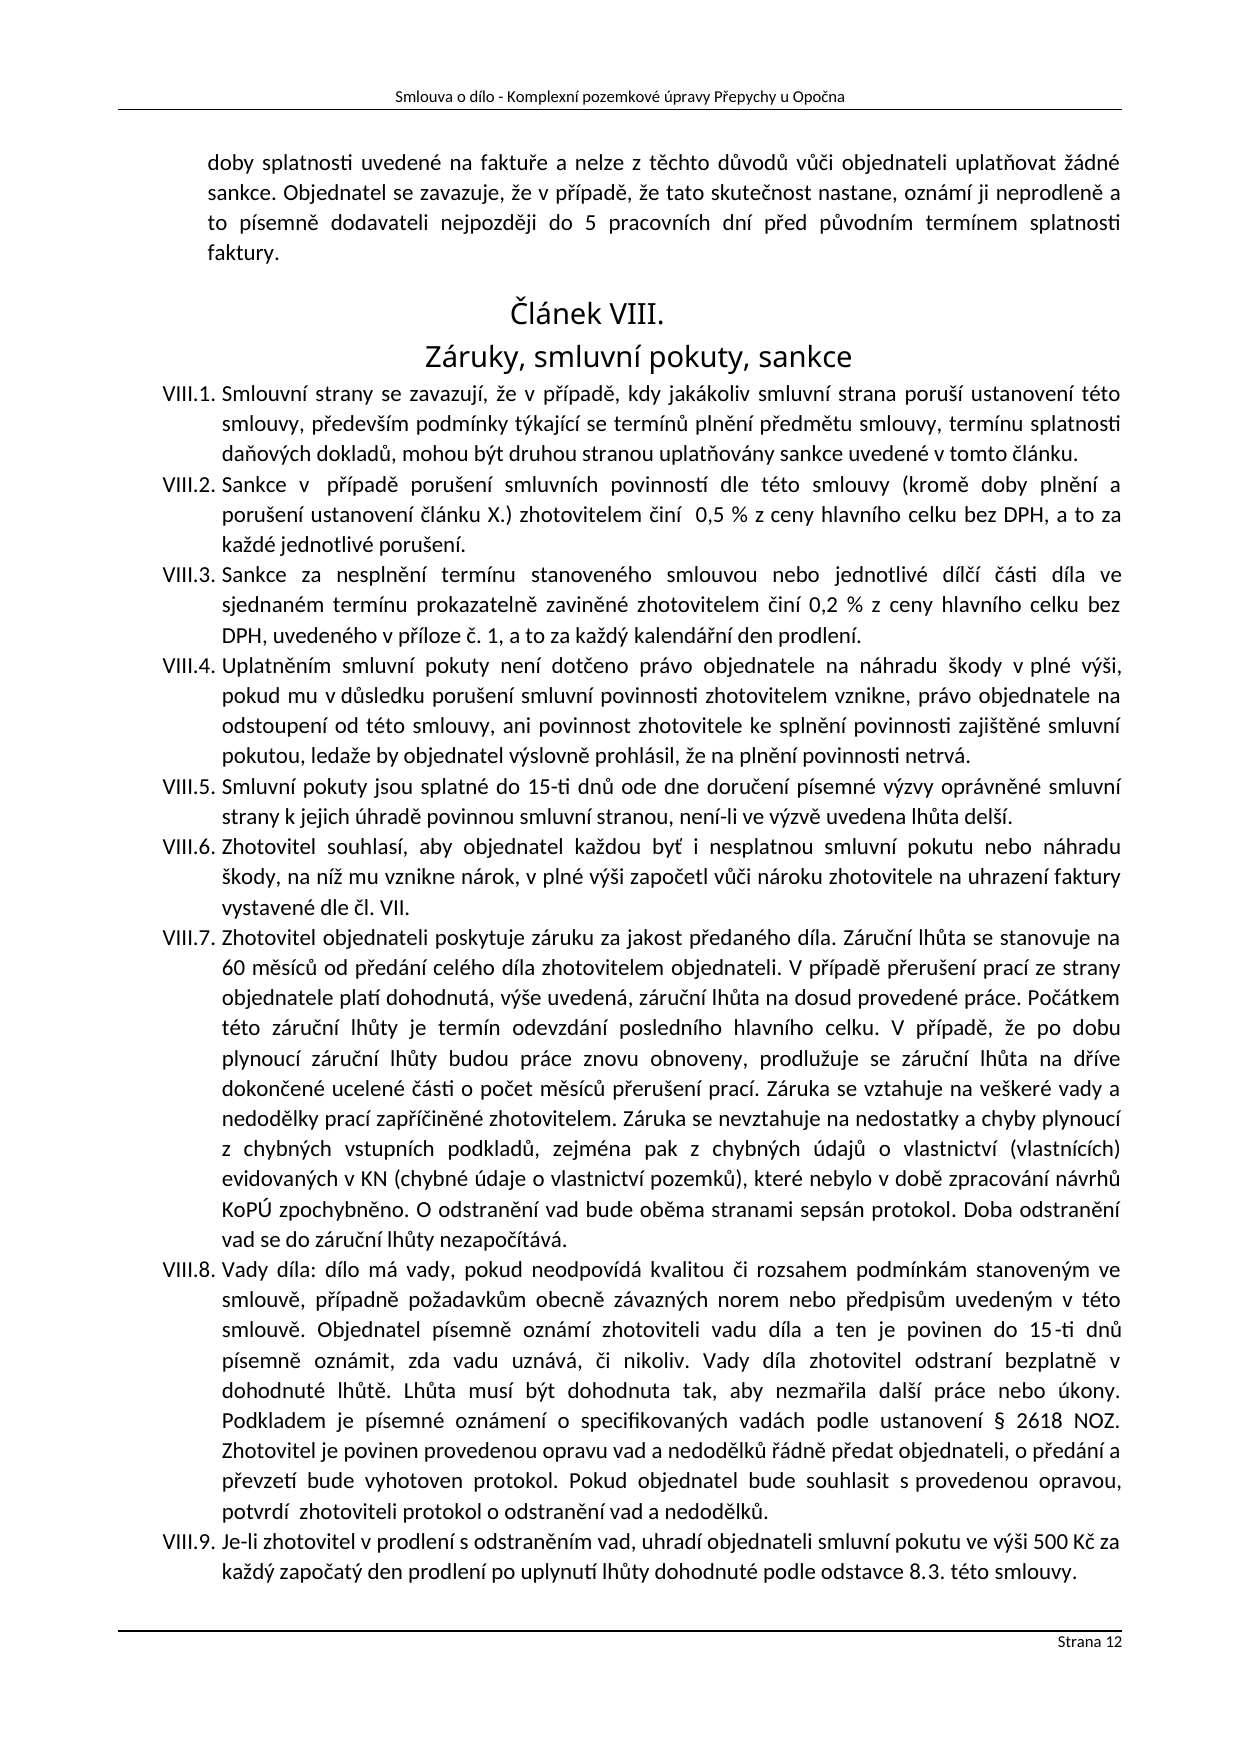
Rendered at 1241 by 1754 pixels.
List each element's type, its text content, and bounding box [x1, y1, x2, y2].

list Vady díla: dílo má vady, pokud neodpovídá kvalitou či rozsahem podmínkám stanoveným ve smlouvě, případně požadavkům obecně závazných norem nebo předpisům uvedeným v této smlouvě. Objednatel písemně oznámí zhotoviteli vadu díla a ten je povinen do 15-ti dnů písemně oznámit, zda vadu uznává, či nikoliv. Vady díla zhotovitel odstraní bezplatně v dohodnuté lhůtě. Lhůta musí být dohodnuta tak, aby nezmařila další práce nebo úkony. Podkladem je písemné oznámení o specifikovaných vadách podle ustanovení § 2618 NOZ. Zhotovitel je povinen provedenou opravu vad a nedodělků řádně předat objednateli, o předání a převzetí bude vyhotoven protokol. Pokud objednatel bude souhlasit s provedenou opravou, potvrdí zhotoviteli protokol o odstranění vad a nedodělků. [162, 1255, 1122, 1525]
list Sankce za nesplnění termínu stanoveného smlouvou nebo jednotlivé dílčí části díla ve sjednaném termínu prokazatelně zaviněné zhotovitelem činí 0,2 % z ceny hlavního celku bez DPH, uvedeného v příloze č. 1, a to za každý kalendářní den prodlení. [162, 560, 1122, 649]
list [162, 148, 1122, 266]
list Je-li zhotovitel v prodlení s odstraněním vad, uhradí objednateli smluvní pokutu ve výši 500 Kč za každý započatý den prodlení po uplynutí lhůty dohodnuté podle odstavce 8.3. této smlouvy. [162, 1527, 1122, 1585]
subtitle Záruky, smluvní pokuty, sankce [118, 293, 1122, 376]
list Zhotovitel objednateli poskytuje záruku za jakost předaného díla. Záruční lhůta se stanovuje na 60 měsíců od předání celého díla zhotovitelem objednateli. V případě přerušení prací ze strany objednatele platí dohodnutá, výše uvedená, záruční lhůta na dosud provedené práce. Počátkem této záruční lhůty je termín odevzdání posledního hlavního celku. V případě, že po dobu plynoucí záruční lhůty budou práce znovu obnoveny, prodlužuje se záruční lhůta na dříve dokončené ucelené části o počet měsíců přerušení prací. Záruka se vztahuje na veškeré vady a nedodělky prací zapříčiněné zhotovitelem. Záruka se nevztahuje na nedostatky a chyby plynoucí z chybných vstupních podkladů, zejména pak z chybných údajů o vlastnictví (vlastnících) evidovaných v KN (chybné údaje o vlastnictví pozemků), které nebylo v době zpracování návrhů KoPÚ zpochybněno. O odstranění vad bude oběma stranami sepsán protokol. Doba odstranění vad se do záruční lhůty nezapočítává. [162, 923, 1122, 1253]
list Sankce v případě porušení smluvních povinností dle této smlouvy (kromě doby plnění a porušení ustanovení článku X.) zhotovitelem činí 0,5 % z ceny hlavního celku bez DPH, a to za každé jednotlivé porušení. [162, 470, 1122, 558]
list Smlouvní strany se zavazují, že v případě, kdy jakákoliv smluvní strana poruší ustanovení této smlouvy, především podmínky týkající se termínů plnění předmětu smlouvy, termínu splatnosti daňových dokladů, mohou být druhou stranou uplatňovány sankce uvedené v tomto článku. [162, 379, 1122, 468]
list Smluvní pokuty jsou splatné do 15-ti dnů ode dne doručení písemné výzvy oprávněné smluvní strany k jejich úhradě povinnou smluvní stranou, není-li ve výzvě uvedena lhůta delší. [162, 772, 1122, 830]
list Uplatněním smluvní pokuty není dotčeno právo objednatele na náhradu škody v plné výši, pokud mu v důsledku porušení smluvní povinnosti zhotovitelem vznikne, právo objednatele na odstoupení od této smlouvy, ani povinnost zhotovitele ke splnění povinnosti zajištěné smluvní pokutou, ledaže by objednatel výslovně prohlásil, že na plnění povinnosti netrvá. [162, 651, 1122, 770]
list Zhotovitel souhlasí, aby objednatel každou byť i nesplatnou smluvní pokutu nebo náhradu škody, na níž mu vznikne nárok, v plné výši započetl vůči nároku zhotovitele na uhrazení faktury vystavené dle čl. VII. [162, 832, 1122, 921]
